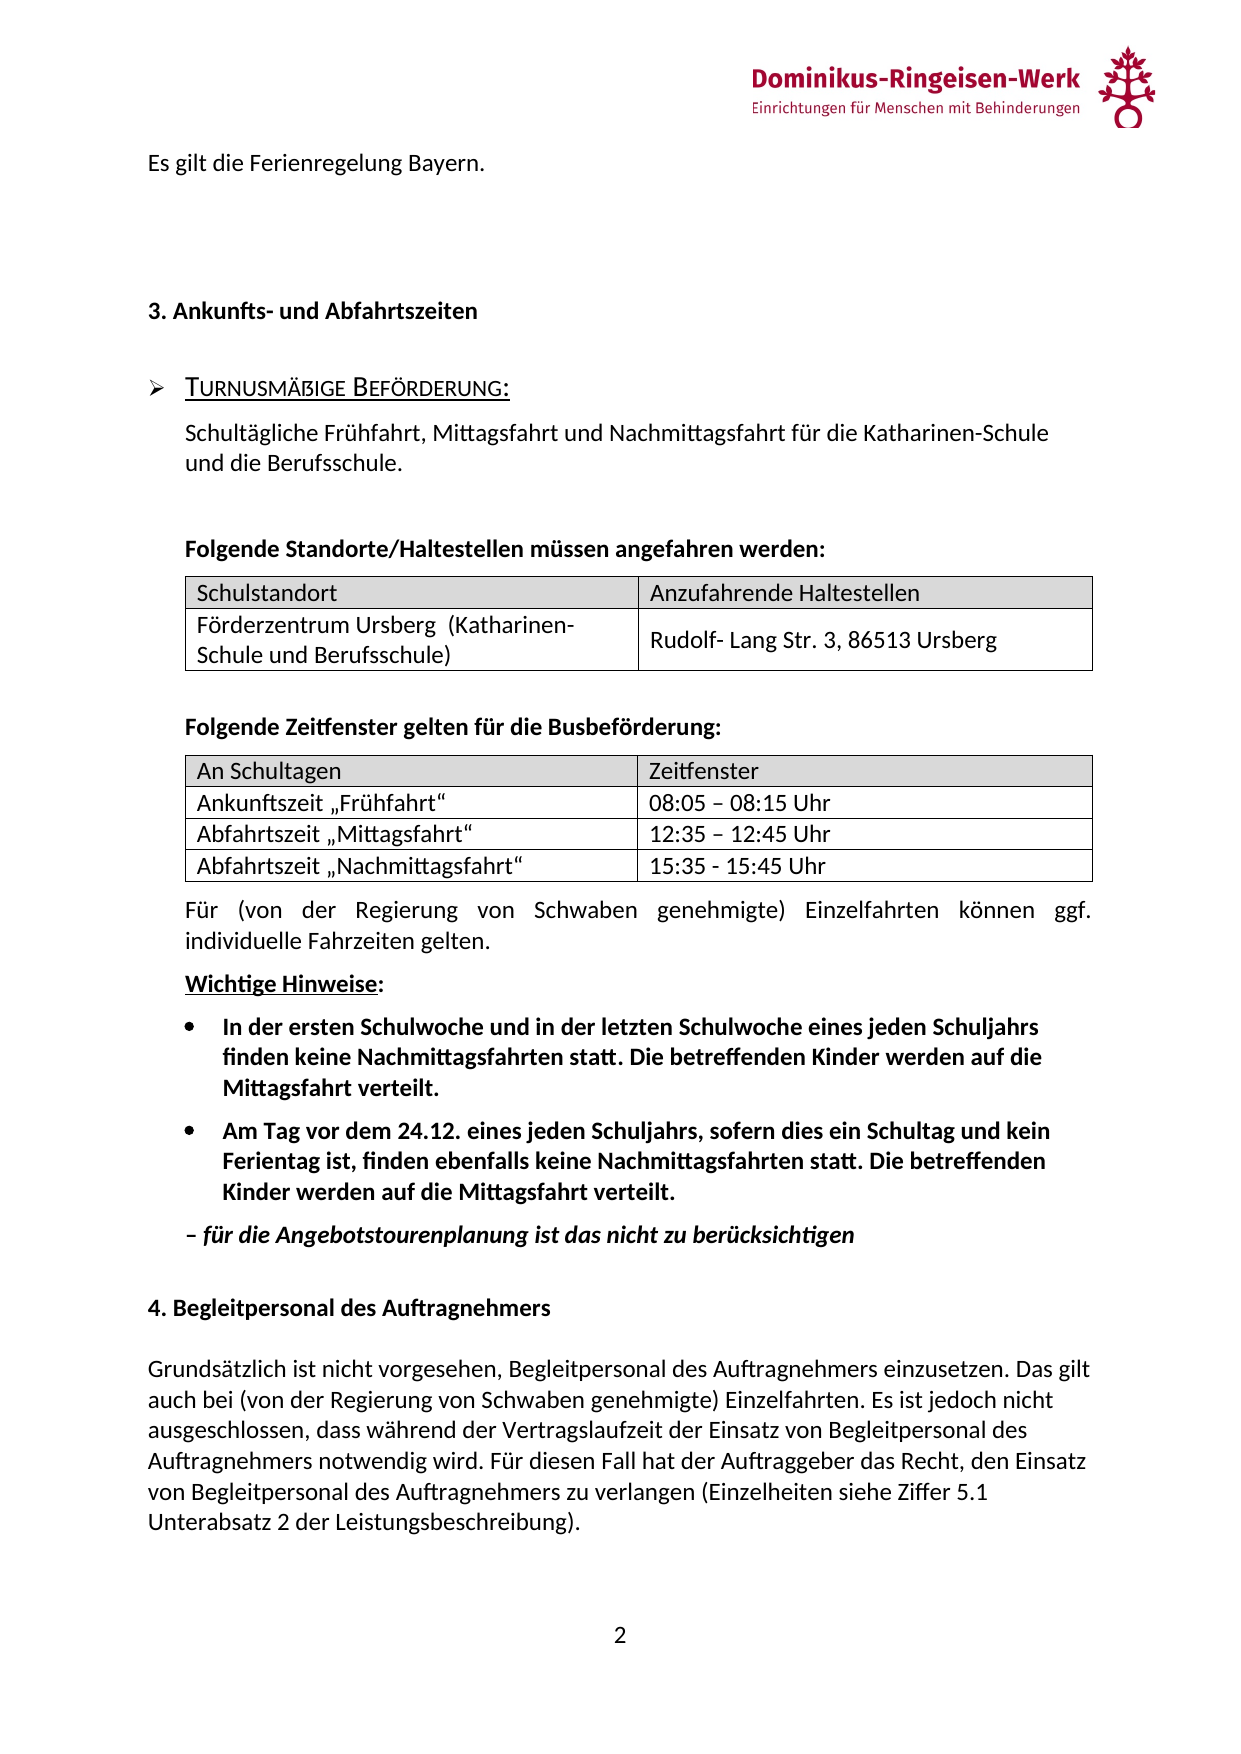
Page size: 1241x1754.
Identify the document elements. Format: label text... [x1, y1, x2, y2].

text Für (von der Regierung von Schwaben genehmigte) Einzelfahrten können ggf. individuelle Fahrzeiten gelten. [148, 894, 1093, 955]
table_cell Ankunftszeit „Frühfahrt“ [186, 787, 637, 818]
text 3. Ankunfts- und Abfahrtszeiten [148, 295, 1093, 326]
table_cell Abfahrtszeit „Mittagsfahrt“ [186, 819, 637, 849]
table_header An Schultagen [186, 756, 637, 786]
list Wichtige Hinweise: [185, 968, 1093, 998]
table_cell Abfahrtszeit „Nachmittagsfahrt“ [186, 850, 637, 881]
text Es gilt die Ferienregelung Bayern. [148, 148, 1093, 178]
text Folgende Standorte/Haltestellen müssen angefahren werden: [148, 533, 1093, 564]
table_header Zeitfenster [638, 756, 1092, 786]
picture [752, 45, 1155, 128]
table_cell 12:35 – 12:45 Uhr [638, 819, 1092, 849]
list Folgende Zeitfenster gelten für die Busbeförderung: [185, 711, 1093, 742]
table_cell Rudolf- Lang Str. 3, 86513 Ursberg [639, 609, 1092, 670]
list – für die Angebotstourenplanung ist das nicht zu berücksichtigen [185, 1219, 1093, 1249]
table_cell 15:35 - 15:45 Uhr [638, 850, 1092, 881]
list Schultägliche Frühfahrt, Mittagsfahrt und Nachmittagsfahrt für die Katharinen-Schule und die Berufsschule. [185, 417, 1093, 478]
table_cell Förderzentrum Ursberg (Katharinen-Schule und Berufsschule) [186, 609, 638, 670]
list In der ersten Schulwoche und in der letzten Schulwoche eines jeden Schuljahrs finden keine Nachmittagsfahrten statt. Die betreffenden Kinder werden auf die Mittagsfahrt verteilt. [185, 1011, 1093, 1102]
text 4. Begleitpersonal des Auftragnehmers [148, 1292, 1093, 1323]
text Grundsätzlich ist nicht vorgesehen, Begleitpersonal des Auftragnehmers einzusetzen. Das gilt auch bei (von der Regierung von Schwaben genehmigte) Einzelfahrten. Es ist jedoch nicht ausgeschlossen, dass während der Vertragslaufzeit der Einsatz von Begleitpersonal des Auftragnehmers notwendig wird. Für diesen Fall hat der Auftraggeber das Recht, den Einsatz von Begleitpersonal des Auftragnehmers zu verlangen (Einzelheiten siehe Ziffer 5.1 Unterabsatz 2 der Leistungsbeschreibung). [148, 1353, 1093, 1537]
table_cell 08:05 – 08:15 Uhr [638, 787, 1092, 818]
list Turnusmäßige Beförderung: [148, 368, 1093, 404]
table_header Schulstandort [186, 577, 638, 608]
table_header Anzufahrende Haltestellen [639, 577, 1092, 608]
list Am Tag vor dem 24.12. eines jeden Schuljahrs, sofern dies ein Schultag und kein Ferientag ist, finden ebenfalls keine Nachmittagsfahrten statt. Die betreffenden Kinder werden auf die Mittagsfahrt verteilt. [185, 1115, 1093, 1206]
